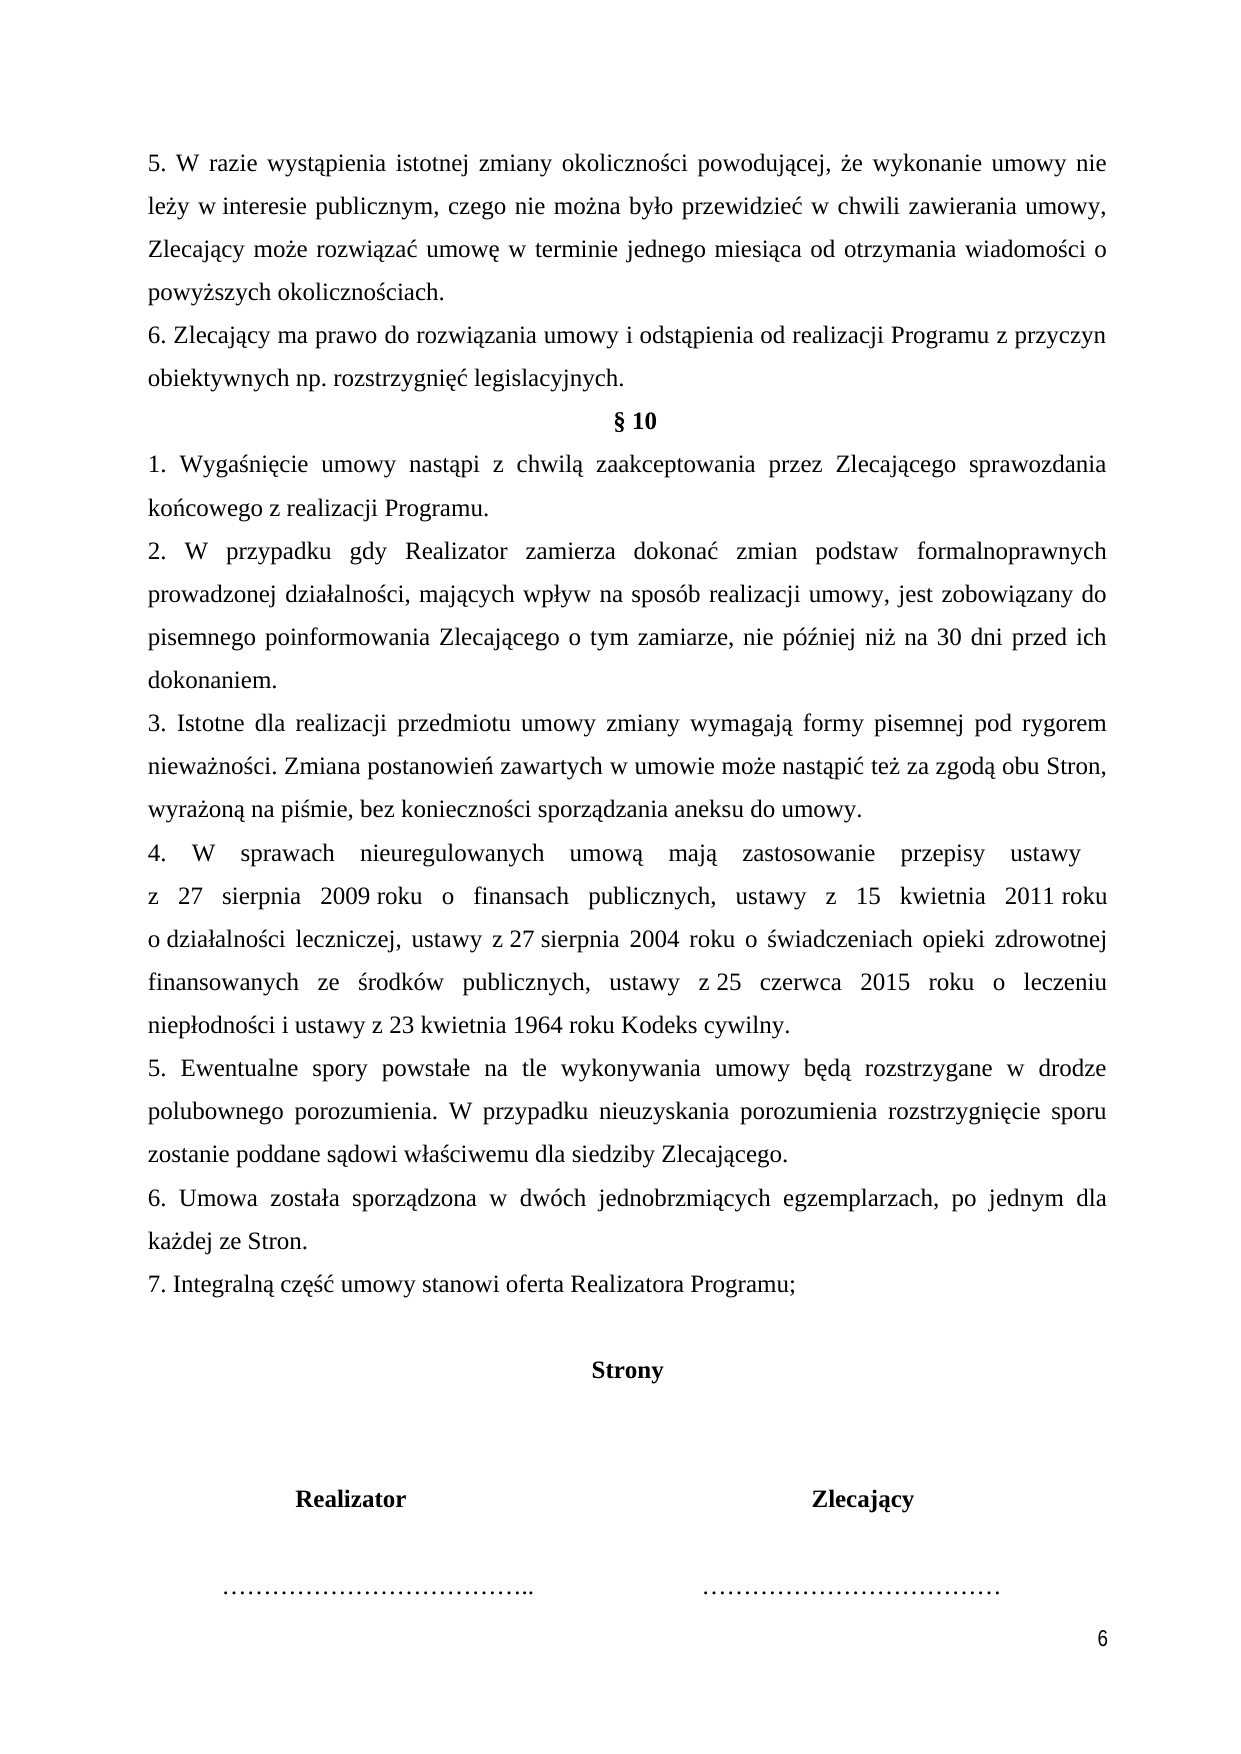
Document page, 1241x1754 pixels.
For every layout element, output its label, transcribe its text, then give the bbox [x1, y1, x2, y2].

text Realizator Zlecający [221, 1484, 1107, 1513]
list 5. Ewentualne spory powstałe na tle wykonywania umowy będą rozstrzygane w drodze polubownego porozumienia. W przypadku nieuzyskania porozumienia rozstrzygnięcie sporu zostanie poddane sądowi właściwemu dla siedziby Zlecającego. [148, 1053, 1107, 1168]
text ……………………………….. ……………………………… [148, 1571, 1107, 1599]
list 3. Istotne dla realizacji przedmiotu umowy zmiany wymagają formy pisemnej pod rygorem nieważności. Zmiana postanowień zawartych w umowie może nastąpić też za zgodą obu Stron, wyrażoną na piśmie, bez konieczności sporządzania aneksu do umowy. [148, 708, 1107, 823]
list 6. Umowa została sporządzona w dwóch jednobrzmiących egzemplarzach, po jednym dla każdej ze Stron. [148, 1183, 1107, 1254]
list 5. W razie wystąpienia istotnej zmiany okoliczności powodującej, że wykonanie umowy nie leży w interesie publicznym, czego nie można było przewidzieć w chwili zawierania umowy, Zlecający może rozwiązać umowę w terminie jednego miesiąca od otrzymania wiadomości o powyższych okolicznościach. [148, 148, 1107, 306]
list 1. Wygaśnięcie umowy nastąpi z chwilą zaakceptowania przez Zlecającego sprawozdania końcowego z realizacji Programu. [148, 449, 1107, 521]
text § 10 [162, 406, 1107, 435]
list 4. W sprawach nieuregulowanych umową mają zastosowanie przepisy ustawy z 27 sierpnia 2009 roku o finansach publicznych, ustawy z 15 kwietnia 2011 roku o działalności leczniczej, ustawy z 27 sierpnia 2004 roku o świadczeniach opieki zdrowotnej finansowanych ze środków publicznych, ustawy z 25 czerwca 2015 roku o leczeniu niepłodności i ustawy z 23 kwietnia 1964 roku Kodeks cywilny. [148, 838, 1107, 1039]
list 6. Zlecający ma prawo do rozwiązania umowy i odstąpienia od realizacji Programu z przyczyn obiektywnych np. rozstrzygnięć legislacyjnych. [148, 320, 1107, 392]
list 2. W przypadku gdy Realizator zamierza dokonać zmian podstaw formalnoprawnych prowadzonej działalności, mających wpływ na sposób realizacji umowy, jest zobowiązany do pisemnego poinformowania Zlecającego o tym zamiarze, nie później niż na 30 dni przed ich dokonaniem. [148, 536, 1107, 694]
text Strony [148, 1355, 1107, 1384]
list 7. Integralną część umowy stanowi oferta Realizatora Programu; [148, 1269, 1107, 1298]
